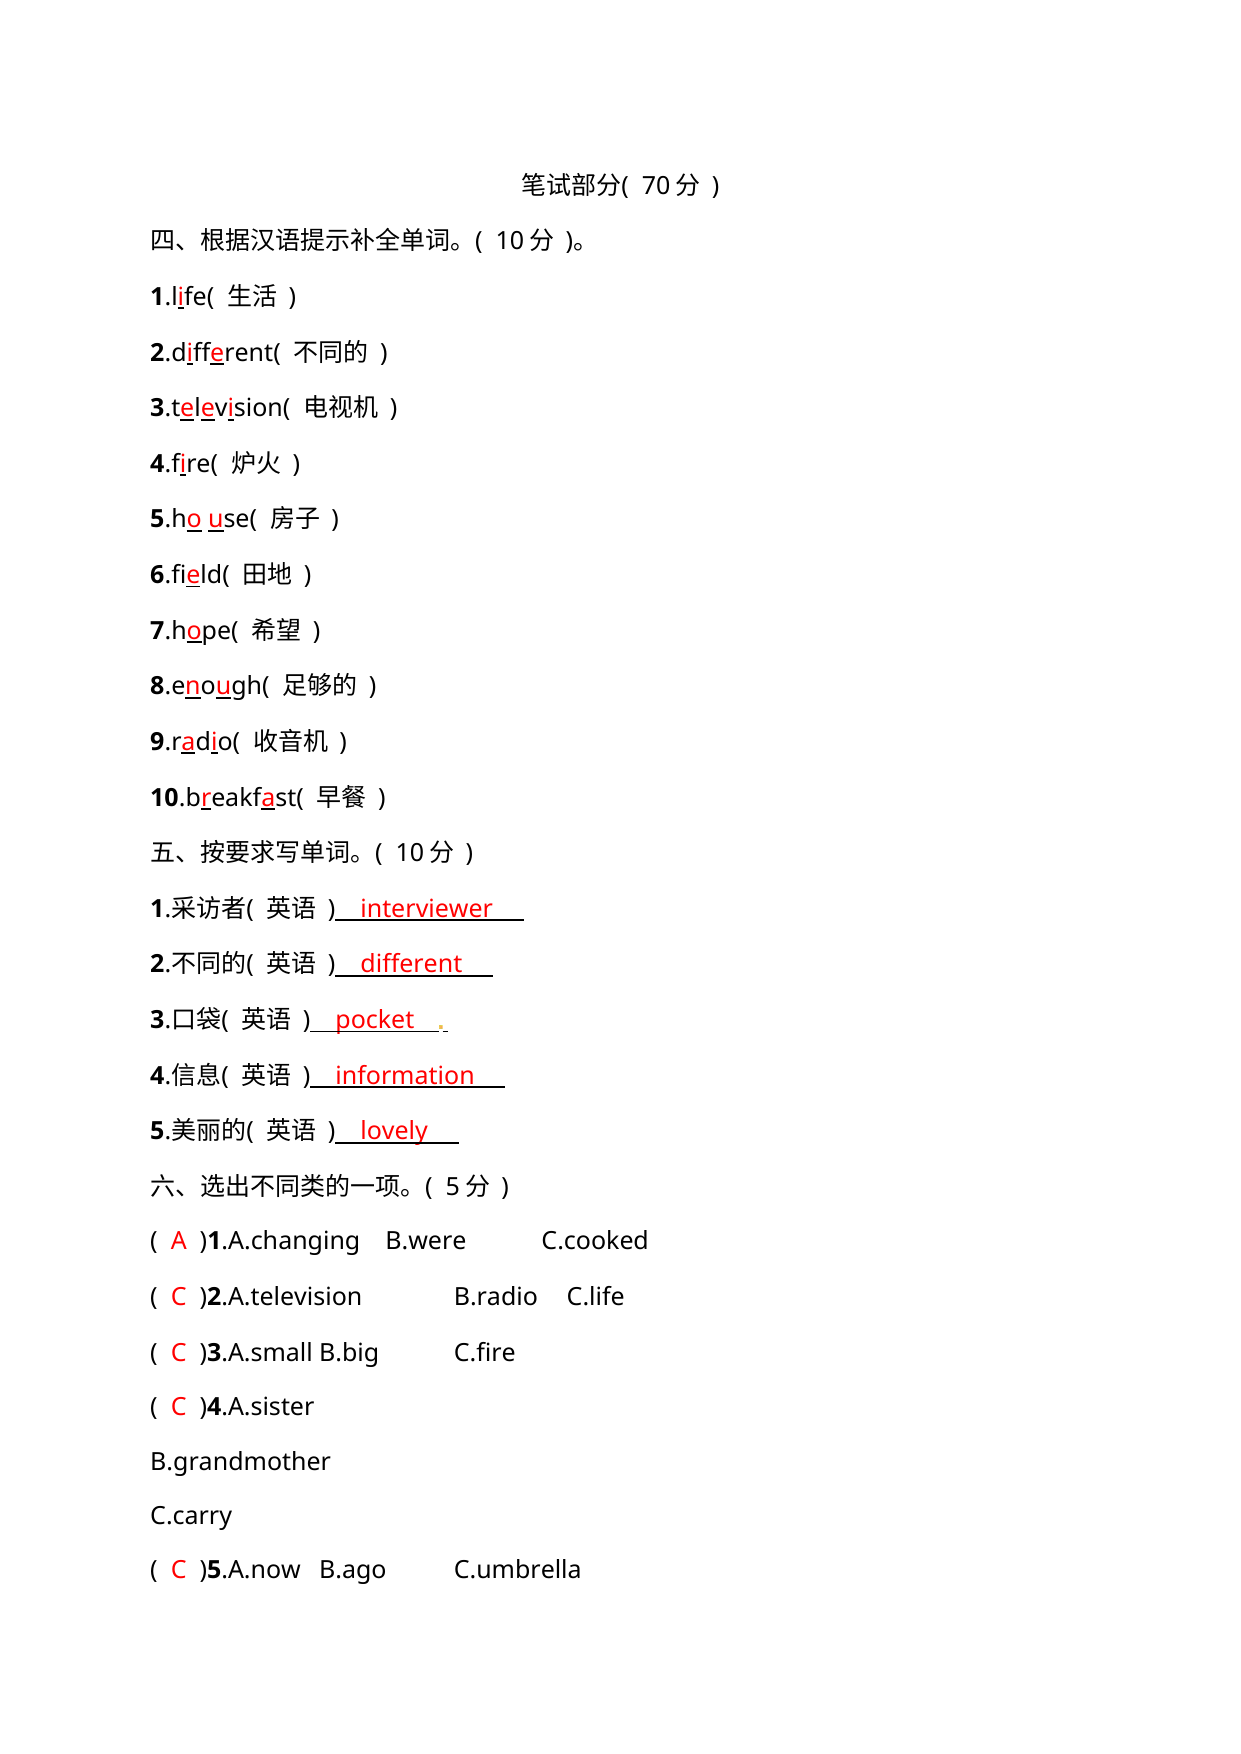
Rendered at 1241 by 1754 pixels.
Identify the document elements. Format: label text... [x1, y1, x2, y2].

text 10.breakfast( 早餐 ) [150, 776, 1090, 814]
text ( C )5.A.now B.ago C.umbrella [150, 1551, 1090, 1588]
text ( A )1.A.changing B.were C.cooked [150, 1221, 1090, 1259]
text 9.radio( 收音机 )[来源:Zxxk.Com] [150, 721, 1090, 758]
text 6.field( 田地 ) [150, 554, 1090, 591]
text 3.口袋( 英语 ) pocket [150, 999, 1090, 1036]
text 4.fire( 炉火 ) [150, 443, 1090, 480]
text B.grandmother [150, 1442, 1090, 1479]
text ( C )3.A.small B.big C.fire [150, 1333, 1090, 1370]
text 五、按要求写单词。( 10分 ) [150, 832, 1090, 869]
text 5.美丽的( 英语 ) lovely [150, 1110, 1090, 1148]
text ( C )2.A.television B.radio C.life [150, 1277, 1090, 1314]
text 4.信息( 英语 ) information [150, 1054, 1090, 1092]
text 六、选出不同类的一项。( 5分 ) [150, 1166, 1090, 1203]
text 1.采访者( 英语 ) interviewer [150, 888, 1090, 925]
text 3.television( 电视机 ) [150, 387, 1090, 424]
text 四、根据汉语提示补全单词。( 10分 )。 [150, 220, 1090, 258]
text 笔试部分( 70分 ) [150, 164, 1090, 202]
text ( C )4.A.sister [150, 1387, 1090, 1424]
text 2.不同的( 英语 ) different [150, 943, 1090, 981]
text 2.different( 不同的 ) [150, 331, 1090, 369]
text 8.enough( 足够的 ) [150, 665, 1090, 703]
text 1.life( 生活 ) [150, 276, 1090, 313]
text 5.ho use( 房子 ) [150, 498, 1090, 536]
text 7.hope( 希望 ) [150, 609, 1090, 647]
text C.carry [150, 1496, 1090, 1533]
